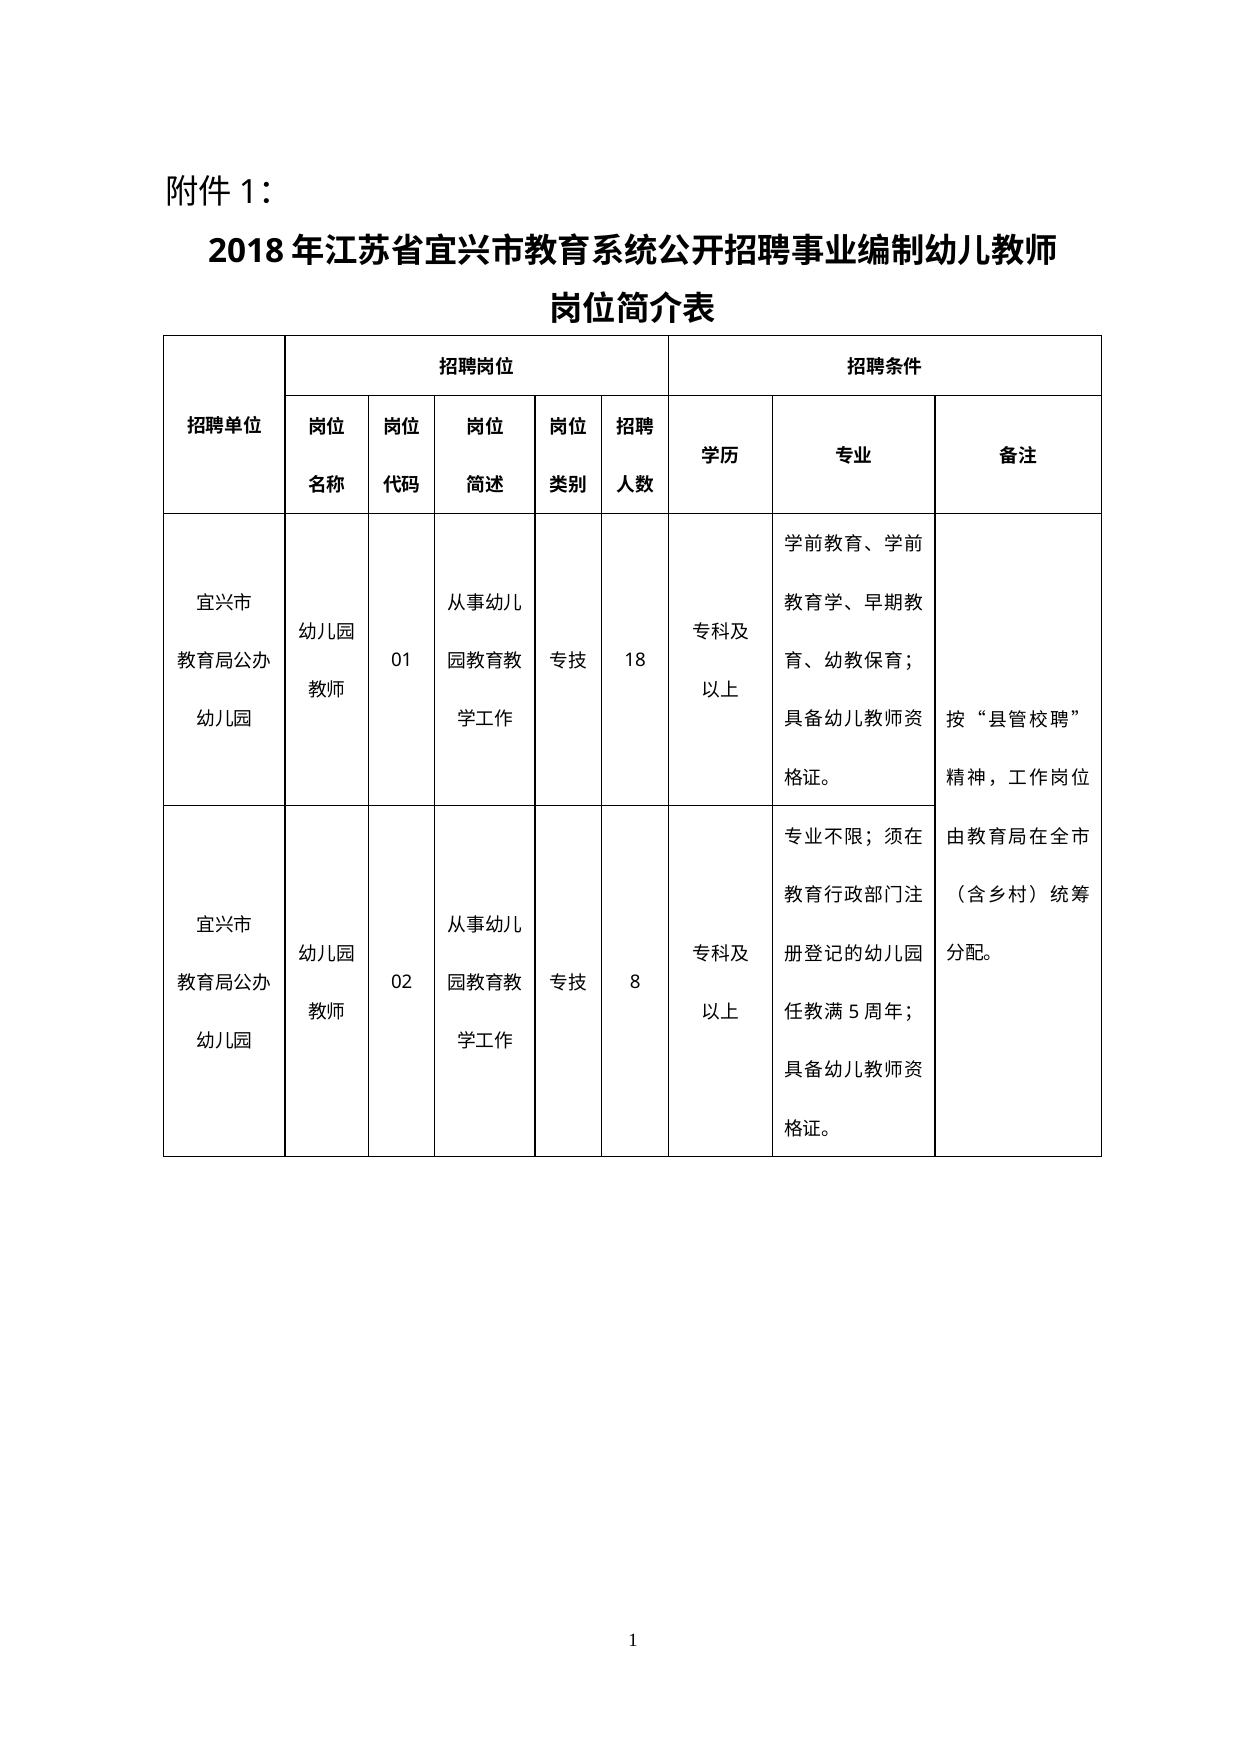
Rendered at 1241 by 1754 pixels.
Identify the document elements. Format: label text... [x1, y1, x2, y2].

table_cell 学历 [669, 396, 772, 512]
table_header 招聘条件 [669, 336, 1101, 395]
table_cell 从事幼儿园教育教学工作 [435, 806, 534, 1156]
table_cell 岗位代码 [369, 396, 434, 512]
table_cell 专业不限；须在教育行政部门注册登记的幼儿园任教满5周年；具备幼儿教师资格证。 [773, 806, 934, 1156]
table_cell 学前教育、学前教育学、早期教育、幼教保育；具备幼儿教师资格证。 [773, 514, 934, 805]
table_cell 岗位 名称 [286, 396, 368, 512]
table_cell 招聘 人数 [602, 396, 668, 512]
table_cell 专科及 以上 [669, 806, 772, 1156]
table_cell 专技 [536, 806, 601, 1156]
table_cell 专技 [536, 514, 601, 805]
table_cell 幼儿园 教师 [286, 514, 368, 805]
table_cell 宜兴市 教育局公办幼儿园 [164, 514, 284, 805]
table_header 招聘单位 [164, 336, 284, 512]
table_cell 从事幼儿园教育教学工作 [435, 514, 534, 805]
table_cell 岗位 类别 [536, 396, 601, 512]
table_cell 宜兴市 教育局公办幼儿园 [164, 806, 284, 1156]
table_header 招聘岗位 [286, 336, 668, 395]
text 2018年江苏省宜兴市教育系统公开招聘事业编制幼儿教师 [165, 219, 1100, 277]
table_cell 01 [369, 514, 434, 805]
table_cell 专科及 以上 [669, 514, 772, 805]
table_cell 岗位 简述 [435, 396, 534, 512]
table_cell 02 [369, 806, 434, 1156]
table_cell 幼儿园 教师 [286, 806, 368, 1156]
table_cell 18 [602, 514, 668, 805]
text 岗位简介表 [165, 277, 1100, 335]
table_cell 专业 [773, 396, 934, 512]
text 附件1： [165, 160, 1100, 219]
table_cell 按“县管校聘”精神，工作岗位由教育局在全市（含乡村）统筹分配。 [936, 514, 1101, 1156]
table_cell 8 [602, 806, 668, 1156]
table_cell 备注 [936, 396, 1101, 512]
